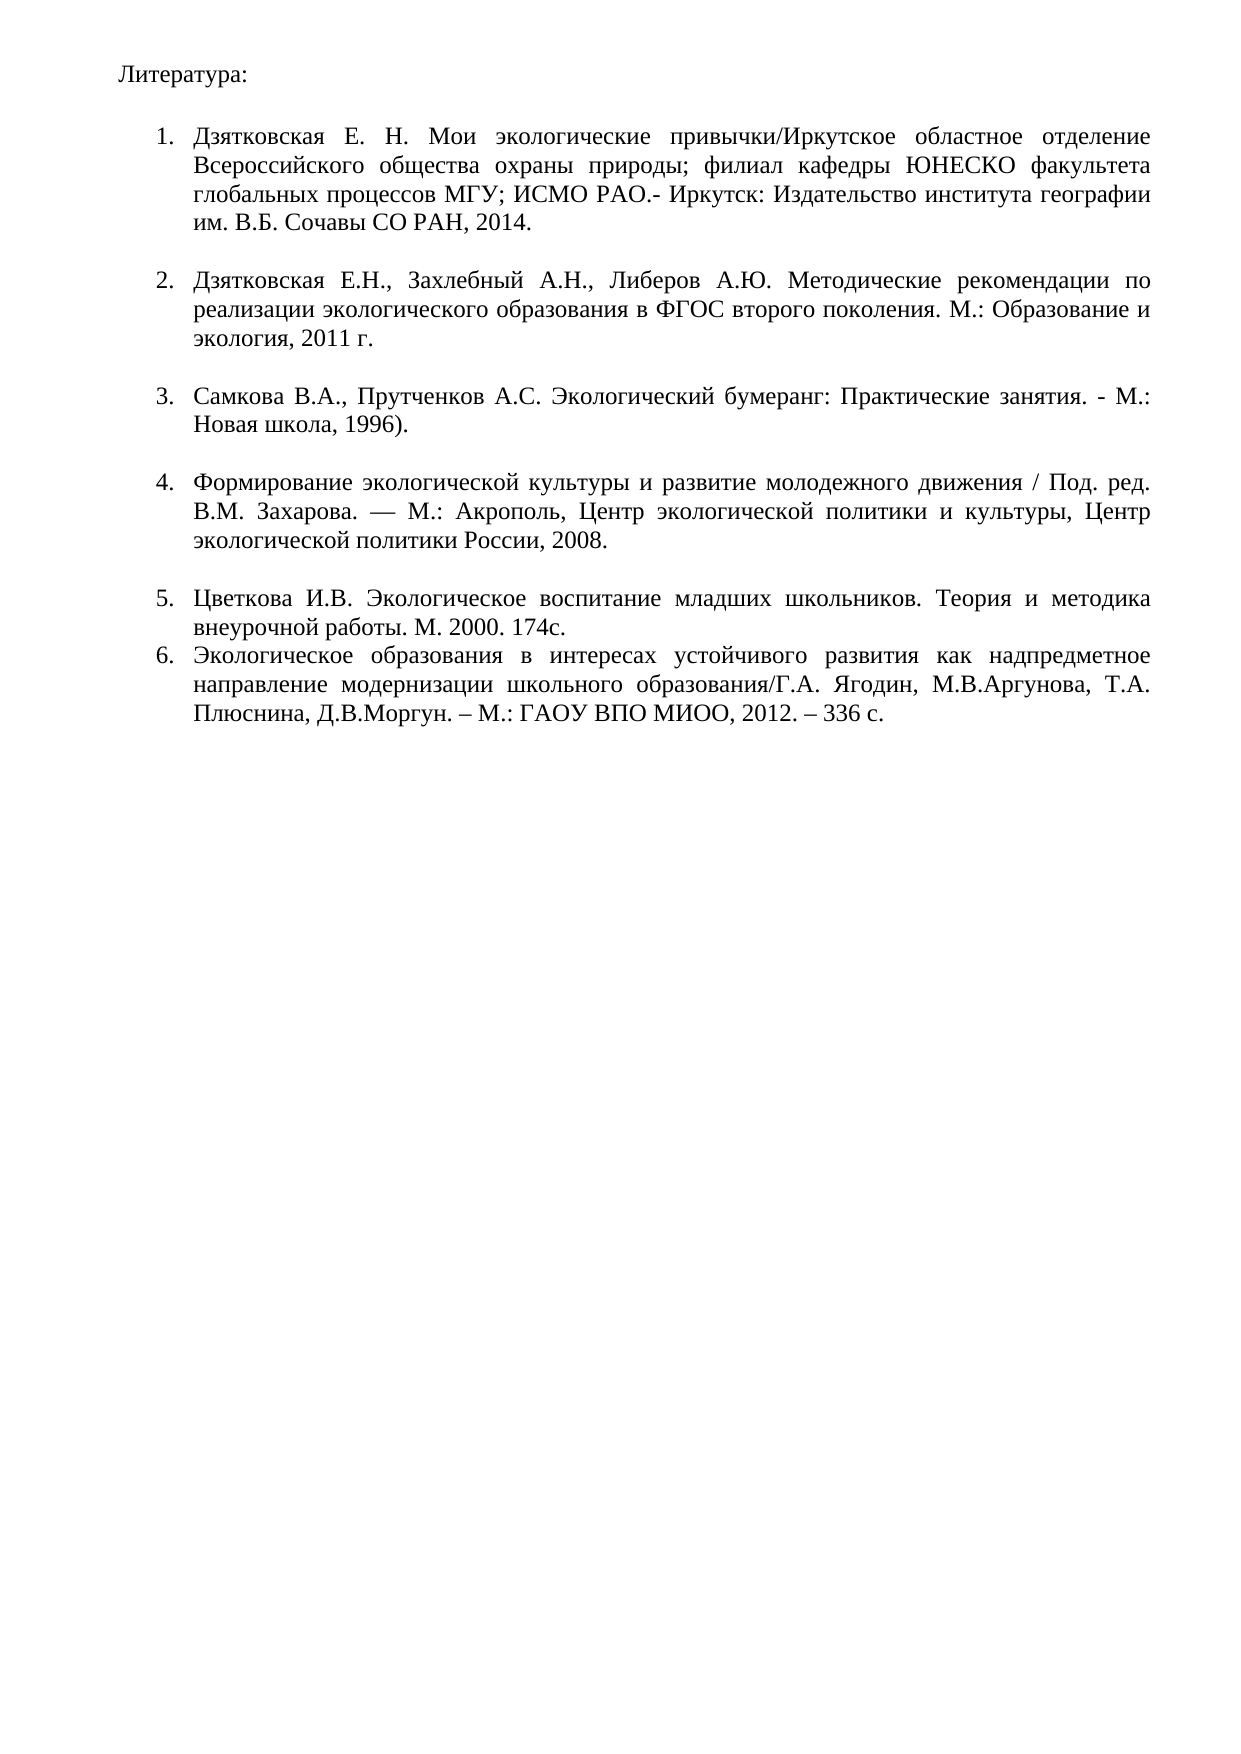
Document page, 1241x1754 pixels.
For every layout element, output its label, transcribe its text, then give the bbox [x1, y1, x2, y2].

list Самкова В.А., Прутченков А.С. Экологический бумеранг: Практические занятия. - М.: Новая школа, 1996). [156, 381, 1152, 438]
list Цветкова И.В. Экологическое воспитание младших школьников. Теория и методика внеурочной работы. М. 2000. 174с. [156, 583, 1152, 640]
list Дзятковская Е.Н., Захлебный А.Н., Либеров А.Ю. Методические рекомендации по реализации экологического образования в ФГОС второго поколения. М.: Образование и экология, 2011 г. [156, 265, 1152, 352]
text Литература: [118, 59, 1152, 88]
list Экологическое образования в интересах устойчивого развития как надпредметное направление модернизации школьного образования/Г.А. Ягодин, М.В.Аргунова, Т.А. Плюснина, Д.В.Моргун. – М.: ГАОУ ВПО МИОО, 2012. – 336 с. [156, 640, 1152, 727]
list Формирование экологической культуры и развитие молодежного движения / Под. ред. В.М. Захарова. — М.: Акрополь, Центр экологической политики и культуры, Центр экологической политики России, 2008. [156, 467, 1152, 554]
list Дзятковская Е. Н. Мои экологические привычки/Иркутское областное отделение Всероссийского общества охраны природы; филиал кафедры ЮНЕСКО факультета глобальных процессов МГУ; ИСМО РАО.- Иркутск: Издательство института географии им. В.Б. Сочавы СО РАН, 2014. [156, 121, 1152, 236]
